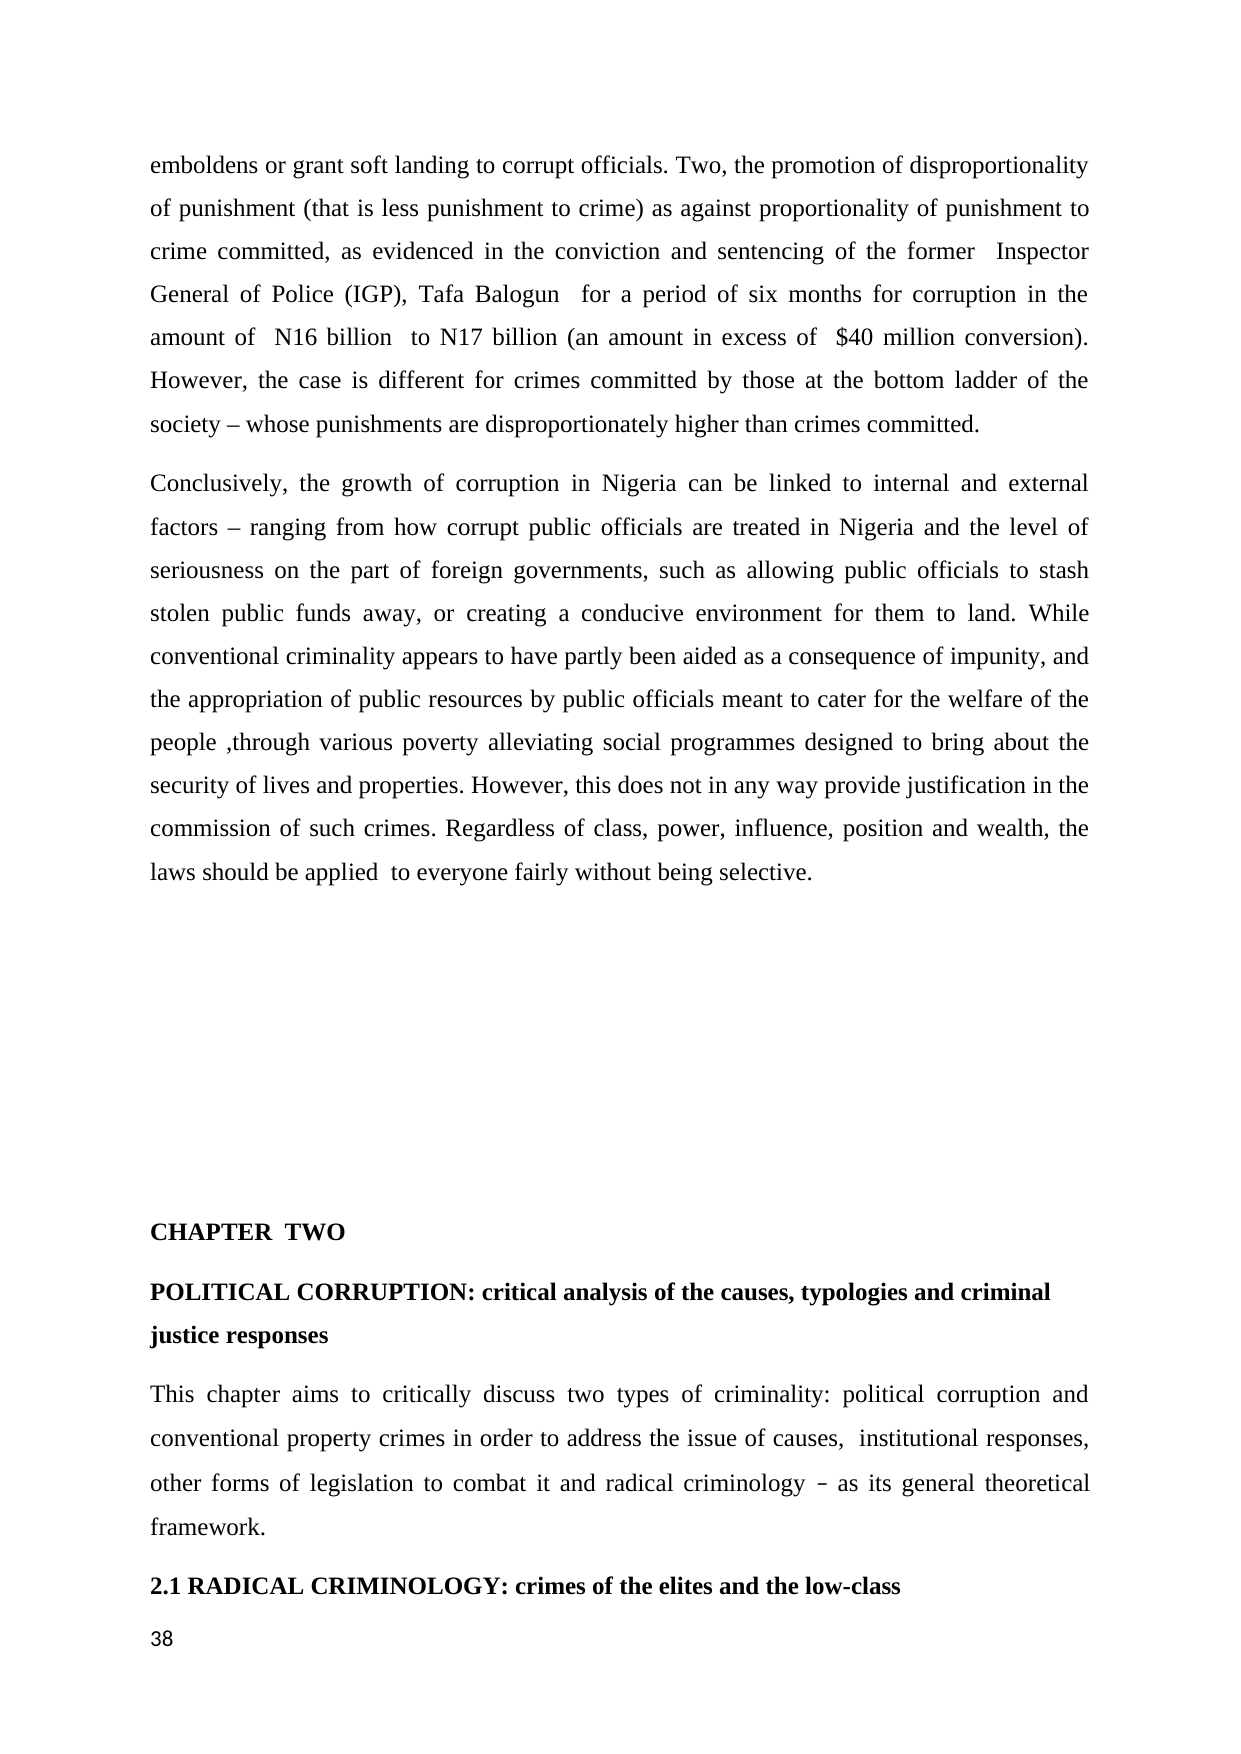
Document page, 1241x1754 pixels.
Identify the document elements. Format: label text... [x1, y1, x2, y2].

subtitle CHAPTER TWO [150, 1217, 1090, 1246]
subtitle 2.1 RADICAL CRIMINOLOGY: crimes of the elites and the low-class [150, 1571, 1090, 1600]
text This chapter aims to critically discuss two types of criminality: political corruption and conventional property crimes in order to address the issue of causes, institutional responses, other forms of legislation to combat it and radical criminology – as its general theoretical framework. [150, 1379, 1090, 1540]
text Conclusively, the growth of corruption in Nigeria can be linked to internal and external factors – ranging from how corrupt public officials are treated in Nigeria and the level of seriousness on the part of foreign governments, such as allowing public officials to stash stolen public funds away, or creating a conducive environment for them to land. While conventional criminality appears to have partly been aided as a consequence of impunity, and the appropriation of public resources by public officials meant to cater for the welfare of the people ,through various poverty alleviating social programmes designed to bring about the security of lives and properties. However, this does not in any way provide justification in the commission of such crimes. Regardless of class, power, influence, position and wealth, the laws should be applied to everyone fairly without being selective. [150, 468, 1090, 885]
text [150, 150, 1090, 437]
text POLITICAL CORRUPTION: critical analysis of the causes, typologies and criminal justice responses [150, 1277, 1090, 1348]
